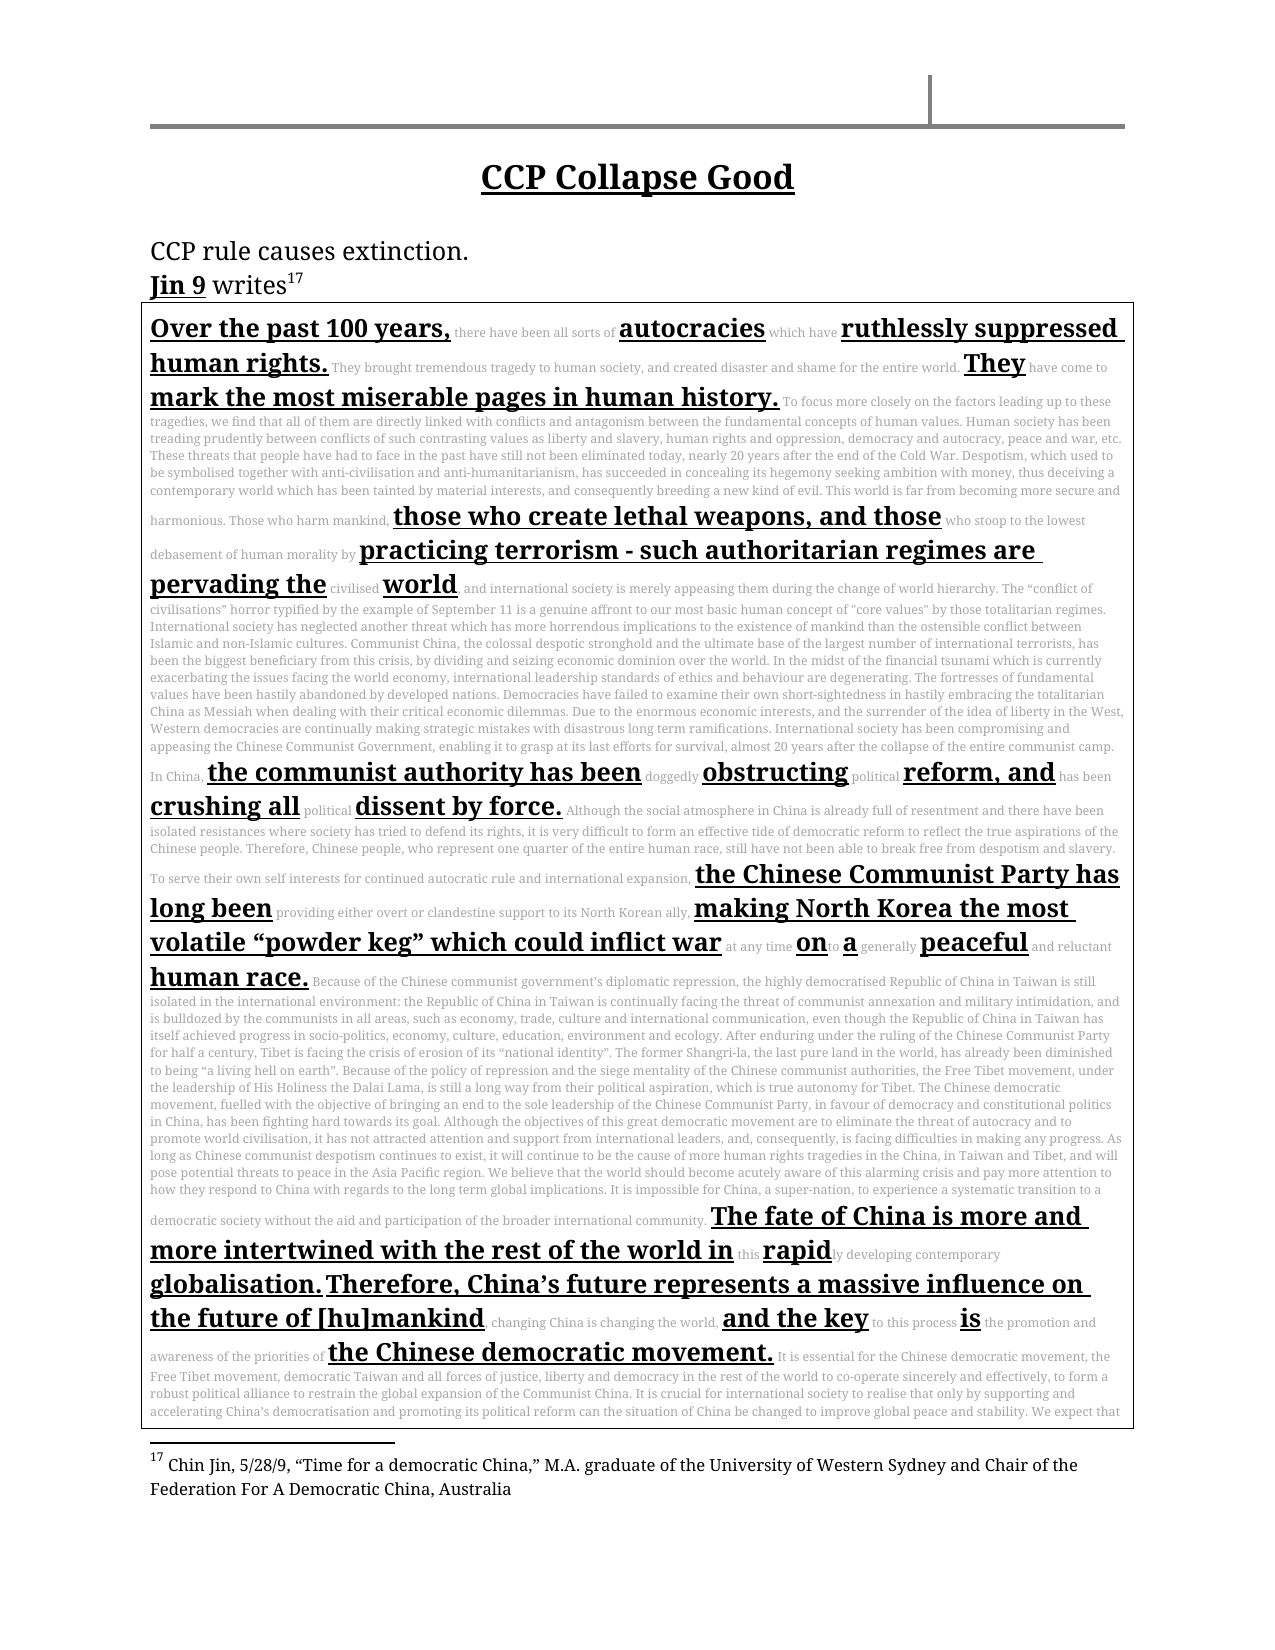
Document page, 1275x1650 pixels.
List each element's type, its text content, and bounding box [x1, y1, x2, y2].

text CCP rule causes extinction. [150, 234, 1125, 268]
text Jin 9 writes [150, 268, 1125, 302]
subtitle CCP Collapse Good [150, 154, 1125, 199]
